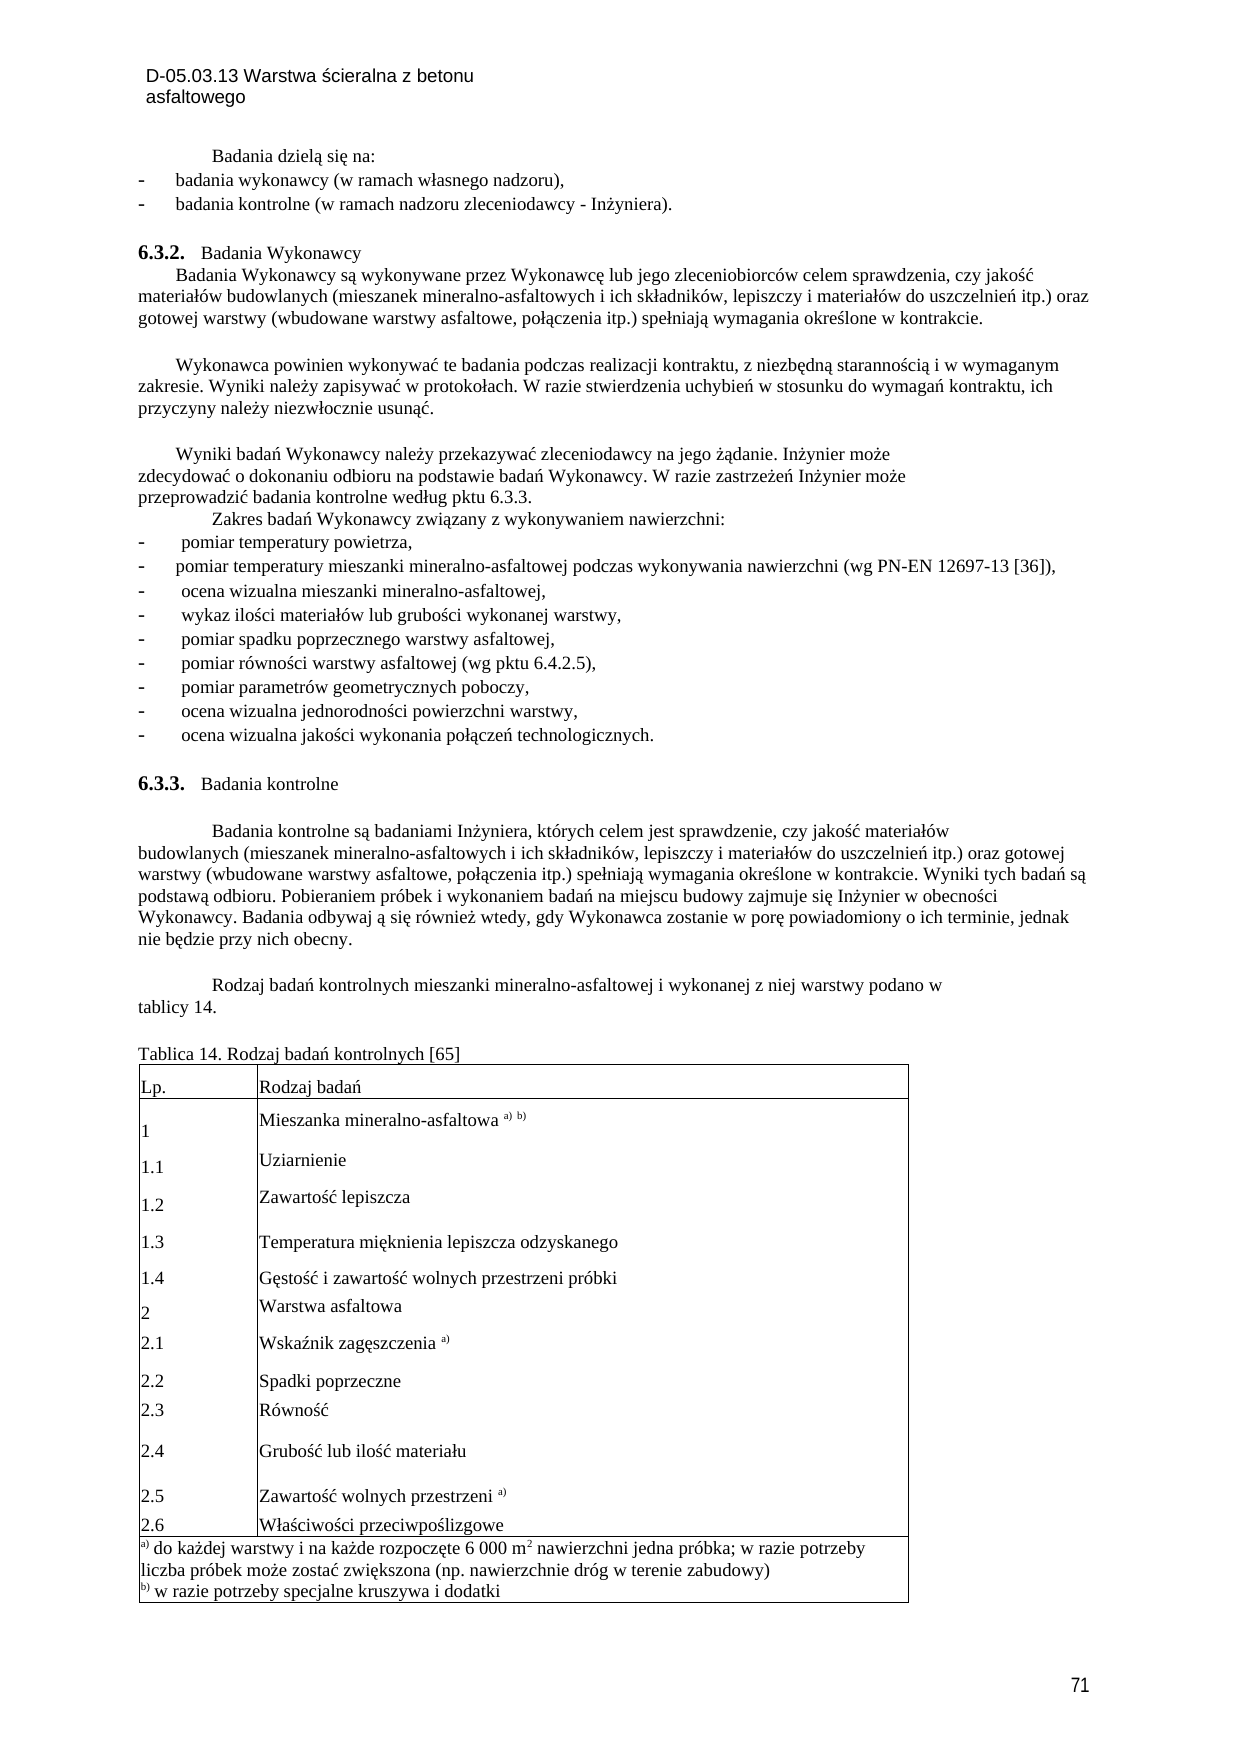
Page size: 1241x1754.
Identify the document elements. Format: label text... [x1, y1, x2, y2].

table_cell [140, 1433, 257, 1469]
list pomiar temperatury powietrza, [138, 529, 1098, 553]
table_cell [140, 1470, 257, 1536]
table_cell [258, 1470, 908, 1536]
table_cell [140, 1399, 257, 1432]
list ocena wizualna jakości wykonania połączeń technologicznych. [138, 722, 1098, 746]
list badania kontrolne (w ramach nadzoru zleceniodawcy - Inżyniera). [138, 191, 1098, 215]
list pomiar spadku poprzecznego warstwy asfaltowej, [138, 626, 1098, 650]
list Badania Wykonawcy [138, 240, 1098, 264]
text Badania Wykonawcy są wykonywane przez Wykonawcę lub jego zleceniobiorców celem sprawdzenia, czy jakość materiałów budowlanych (mieszanek mineralno-asfaltowych i ich składników, lepiszczy i materiałów do uszczelnień itp.) oraz gotowej warstwy (wbudowane warstwy asfaltowe, połączenia itp.) spełniają wymagania określone w kontrakcie. [138, 264, 1098, 328]
text Badania dzielą się na: [138, 145, 1098, 167]
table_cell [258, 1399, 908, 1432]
text Rodzaj badań kontrolnych mieszanki mineralno-asfaltowej i wykonanej z niej warstwy podano w tablicy 14. [138, 974, 1098, 1017]
list pomiar temperatury mieszanki mineralno-asfaltowej podczas wykonywania nawierzchni (wg PN-EN 12697-13 [36]), [138, 553, 1098, 577]
list pomiar parametrów geometrycznych poboczy, [138, 674, 1098, 698]
list ocena wizualna mieszanki mineralno-asfaltowej, [138, 577, 1098, 602]
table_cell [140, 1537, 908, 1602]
text Badania kontrolne są badaniami Inżyniera, których celem jest sprawdzenie, czy jakość materiałów budowlanych (mieszanek mineralno-asfaltowych i ich składników, lepiszczy i materiałów do uszczelnień itp.) oraz gotowej warstwy (wbudowane warstwy asfaltowe, połączenia itp.) spełniają wymagania określone w kontrakcie. Wyniki tych badań są podstawą odbioru. Pobieraniem próbek i wykonaniem badań na miejscu budowy zajmuje się Inżynier w obecności Wykonawcy. Badania odbywaj ą się również wtedy, gdy Wykonawca zostanie w porę powiadomiony o ich terminie, jednak nie będzie przy nich obecny. [138, 820, 1098, 949]
text Zakres badań Wykonawcy związany z wykonywaniem nawierzchni: [138, 508, 1098, 529]
list wykaz ilości materiałów lub grubości wykonanej warstwy, [138, 602, 1098, 626]
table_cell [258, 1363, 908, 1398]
text Tablica 14. Rodzaj badań kontrolnych [65] [138, 1042, 1098, 1064]
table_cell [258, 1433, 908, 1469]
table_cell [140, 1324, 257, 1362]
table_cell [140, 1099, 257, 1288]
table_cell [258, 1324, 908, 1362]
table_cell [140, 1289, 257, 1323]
list ocena wizualna jednorodności powierzchni warstwy, [138, 698, 1098, 722]
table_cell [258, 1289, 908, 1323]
list pomiar równości warstwy asfaltowej (wg pktu 6.4.2.5), [138, 650, 1098, 674]
list badania wykonawcy (w ramach własnego nadzoru), [138, 167, 1098, 191]
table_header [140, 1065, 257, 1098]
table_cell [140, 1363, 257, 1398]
list Badania kontrolne [138, 771, 1098, 795]
text Wyniki badań Wykonawcy należy przekazywać zleceniodawcy na jego żądanie. Inżynier może zdecydować o dokonaniu odbioru na podstawie badań Wykonawcy. W razie zastrzeżeń Inżynier może przeprowadzić badania kontrolne według pktu 6.3.3. [138, 443, 1098, 508]
text Wykonawca powinien wykonywać te badania podczas realizacji kontraktu, z niezbędną starannością i w wymaganym zakresie. Wyniki należy zapisywać w protokołach. W razie stwierdzenia uchybień w stosunku do wymagań kontraktu, ich przyczyny należy niezwłocznie usunąć. [138, 353, 1098, 418]
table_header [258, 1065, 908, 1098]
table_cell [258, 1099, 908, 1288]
